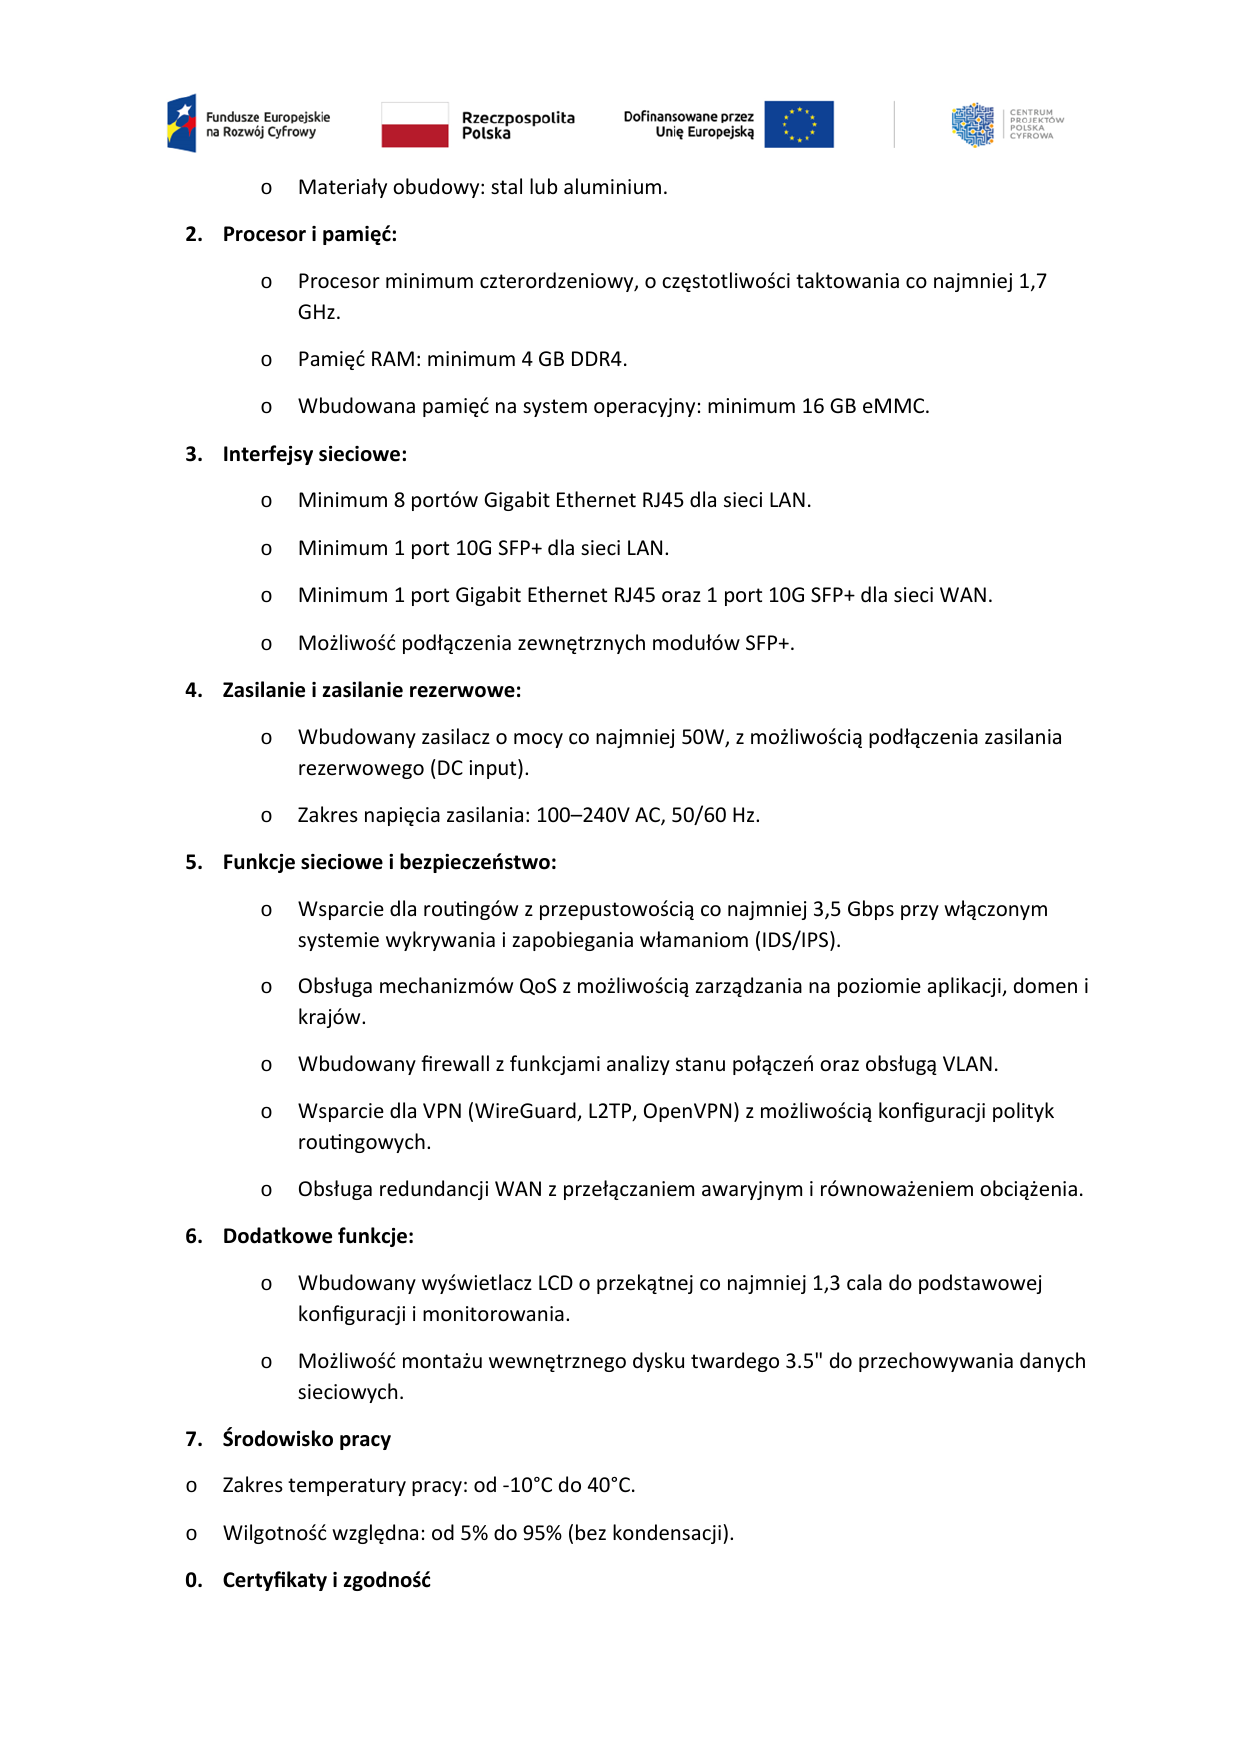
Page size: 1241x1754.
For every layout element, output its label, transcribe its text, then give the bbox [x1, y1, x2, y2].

list Zakres napięcia zasilania: 100–240V AC, 50/60 Hz. [260, 800, 1093, 828]
list Wsparcie dla VPN (WireGuard, L2TP, OpenVPN) z możliwością konfiguracji polityk routingowych. [260, 1097, 1093, 1155]
list Certyfikaty i zgodność [185, 1565, 1093, 1593]
list Środowisko pracy [185, 1424, 1093, 1452]
list Procesor i pamięć: [185, 219, 1093, 247]
list Możliwość podłączenia zewnętrznych modułów SFP+. [260, 628, 1093, 656]
list Minimum 1 port 10G SFP+ dla sieci LAN. [260, 533, 1093, 562]
list Wbudowany zasilacz o mocy co najmniej 50W, z możliwością podłączenia zasilania rezerwowego (DC input). [260, 722, 1093, 781]
list Zakres temperatury pracy: od -10°C do 40°C. [185, 1471, 1093, 1499]
list Interfejsy sieciowe: [185, 439, 1093, 467]
list Wbudowana pamięć na system operacyjny: minimum 16 GB eMMC. [260, 391, 1093, 420]
list Wbudowany wyświetlacz LCD o przekątnej co najmniej 1,3 cala do podstawowej konfiguracji i monitorowania. [260, 1268, 1093, 1327]
list Minimum 8 portów Gigabit Ethernet RJ45 dla sieci LAN. [260, 486, 1093, 514]
list Procesor minimum czterordzeniowy, o częstotliwości taktowania co najmniej 1,7 GHz. [260, 266, 1093, 325]
list Wsparcie dla routingów z przepustowością co najmniej 3,5 Gbps przy włączonym systemie wykrywania i zapobiegania włamaniom (IDS/IPS). [260, 894, 1093, 953]
list Wilgotność względna: od 5% do 95% (bez kondensacji). [185, 1518, 1093, 1546]
list Pamięć RAM: minimum 4 GB DDR4. [260, 344, 1093, 372]
list Obsługa redundancji WAN z przełączaniem awaryjnym i równoważeniem obciążenia. [260, 1174, 1093, 1203]
list Minimum 1 port Gigabit Ethernet RJ45 oraz 1 port 10G SFP+ dla sieci WAN. [260, 580, 1093, 609]
list Możliwość montażu wewnętrznego dysku twardego 3.5" do przechowywania danych sieciowych. [260, 1346, 1093, 1405]
list Zasilanie i zasilanie rezerwowe: [185, 675, 1093, 703]
picture [147, 73, 1093, 172]
list Dodatkowe funkcje: [185, 1222, 1093, 1249]
list Obsługa mechanizmów QoS z możliwością zarządzania na poziomie aplikacji, domen i krajów. [260, 972, 1093, 1030]
list Materiały obudowy: stal lub aluminium. [260, 172, 1093, 201]
list Wbudowany firewall z funkcjami analizy stanu połączeń oraz obsługą VLAN. [260, 1049, 1093, 1078]
list Funkcje sieciowe i bezpieczeństwo: [185, 847, 1093, 875]
